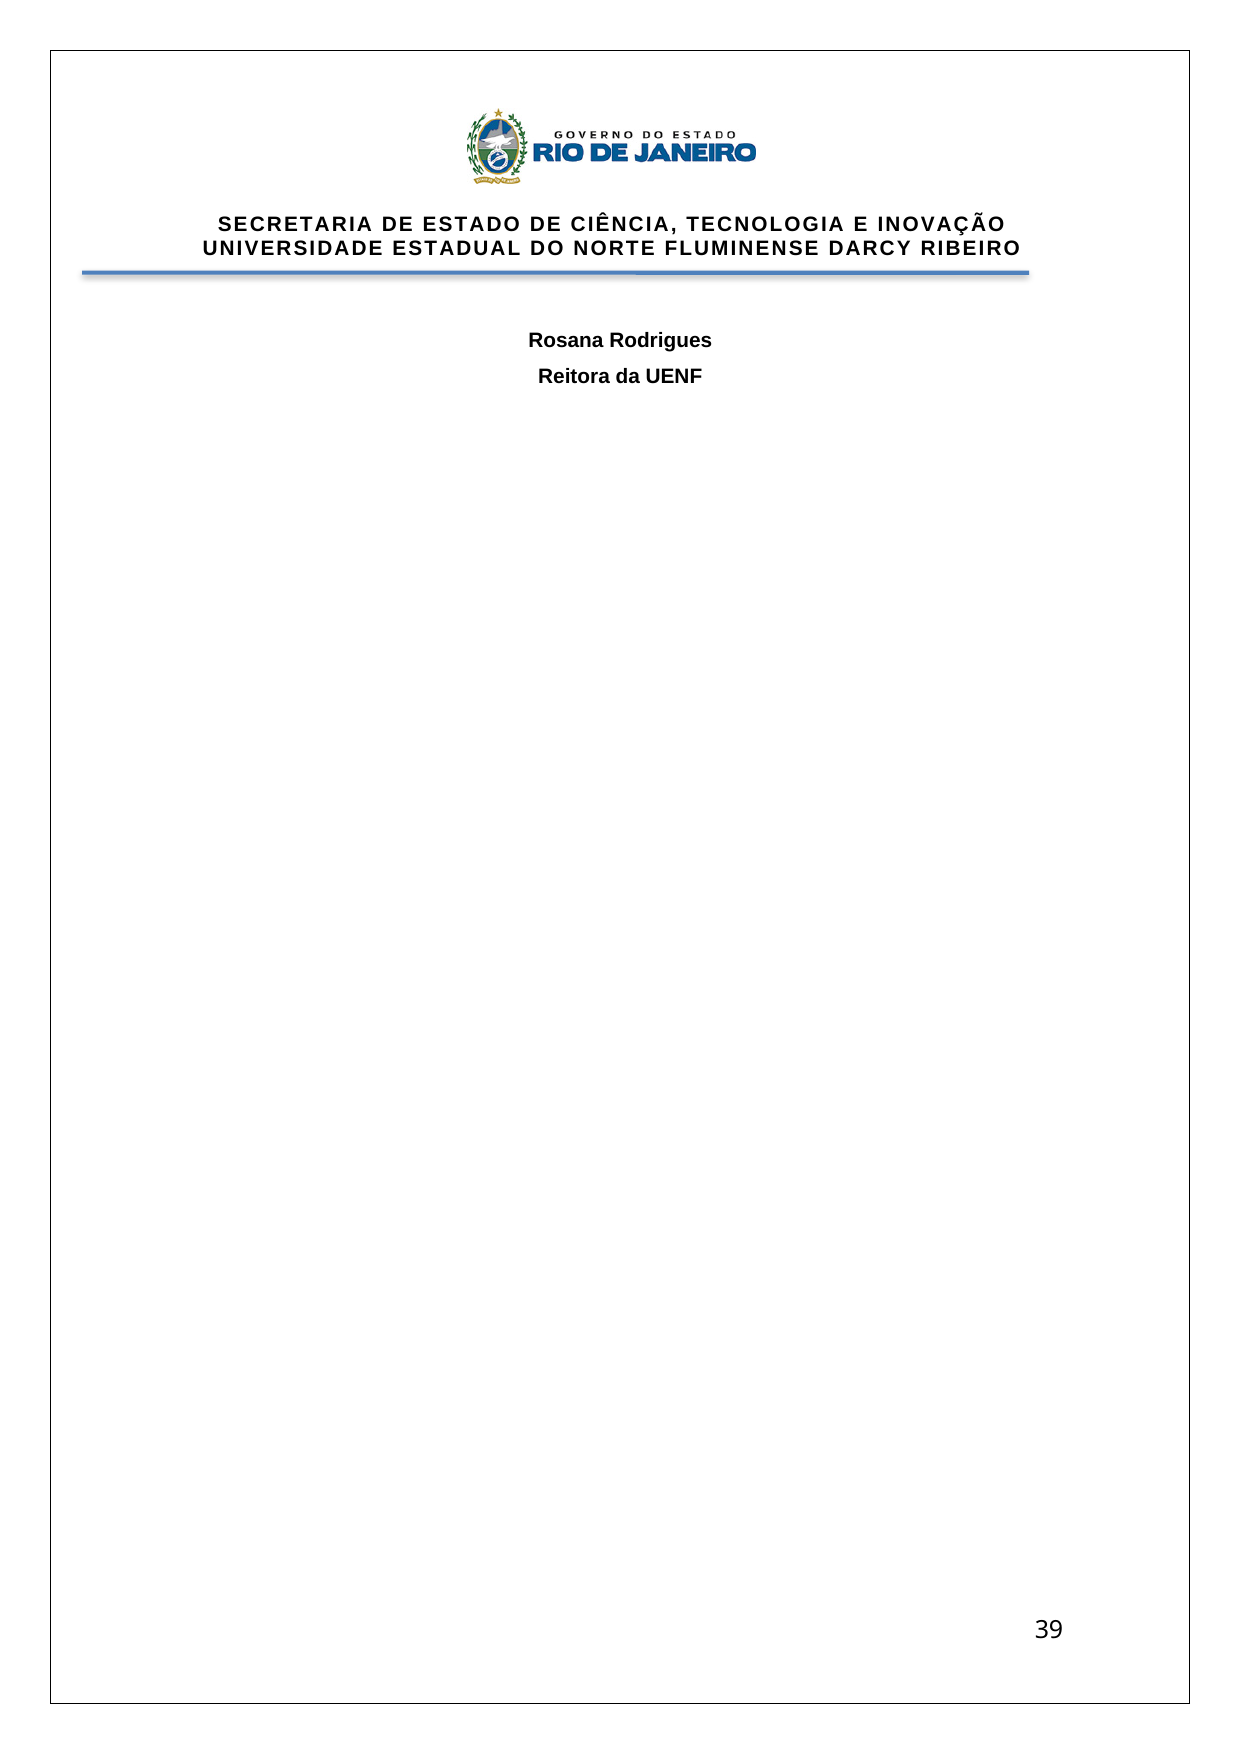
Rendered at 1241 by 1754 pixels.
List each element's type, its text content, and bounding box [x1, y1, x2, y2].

text Rosana Rodrigues [177, 328, 1063, 352]
picture [467, 108, 756, 184]
text Reitora da UENF [177, 364, 1063, 388]
